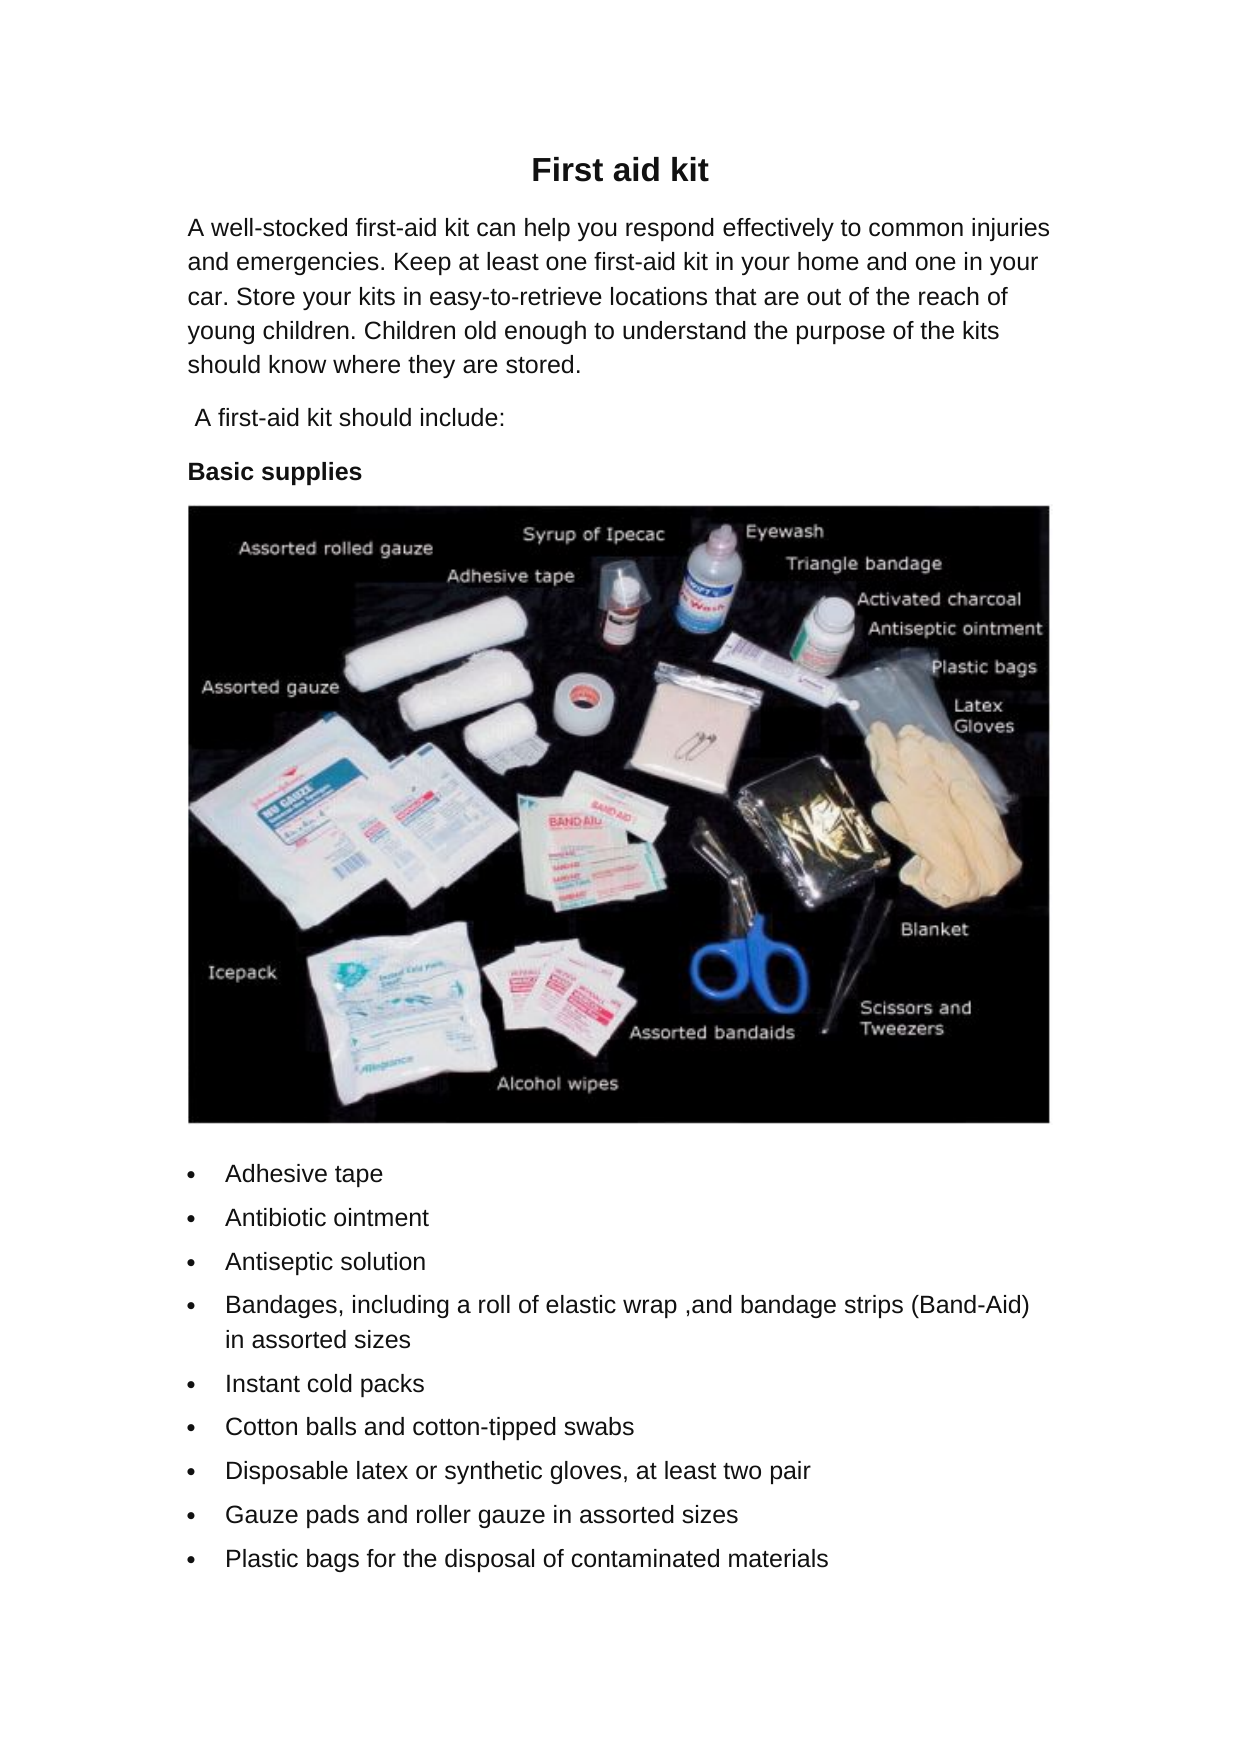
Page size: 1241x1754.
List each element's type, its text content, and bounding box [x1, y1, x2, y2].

list Adhesive tape [187, 1154, 1053, 1188]
list Instant cold packs [187, 1363, 1053, 1397]
text Basic supplies [187, 451, 1053, 485]
list Plastic bags for the disposal of contaminated materials [187, 1538, 1053, 1572]
list Antiseptic solution [187, 1241, 1053, 1276]
list Disposable latex or synthetic gloves, at least two pair [187, 1451, 1053, 1485]
list Bandages, including a roll of elastic wrap ,and bandage strips (Band-Aid) in assorted sizes [187, 1285, 1053, 1354]
text A first-aid kit should include: [187, 398, 1053, 432]
text First aid kit [187, 150, 1053, 188]
list Gauze pads and roller gauze in assorted sizes [187, 1494, 1053, 1529]
list Cotton balls and cotton-tipped swabs [187, 1407, 1053, 1441]
list Antibiotic ointment [187, 1197, 1053, 1232]
picture [187, 504, 1053, 1125]
text A well-stocked first-aid kit can help you respond effectively to common injuries and emergencies. Keep at least one first-aid kit in your home and one in your car. Store your kits in easy-to-retrieve locations that are out of the reach of young children. Children old enough to understand the purpose of the kits should know where they are stored. [187, 207, 1053, 379]
